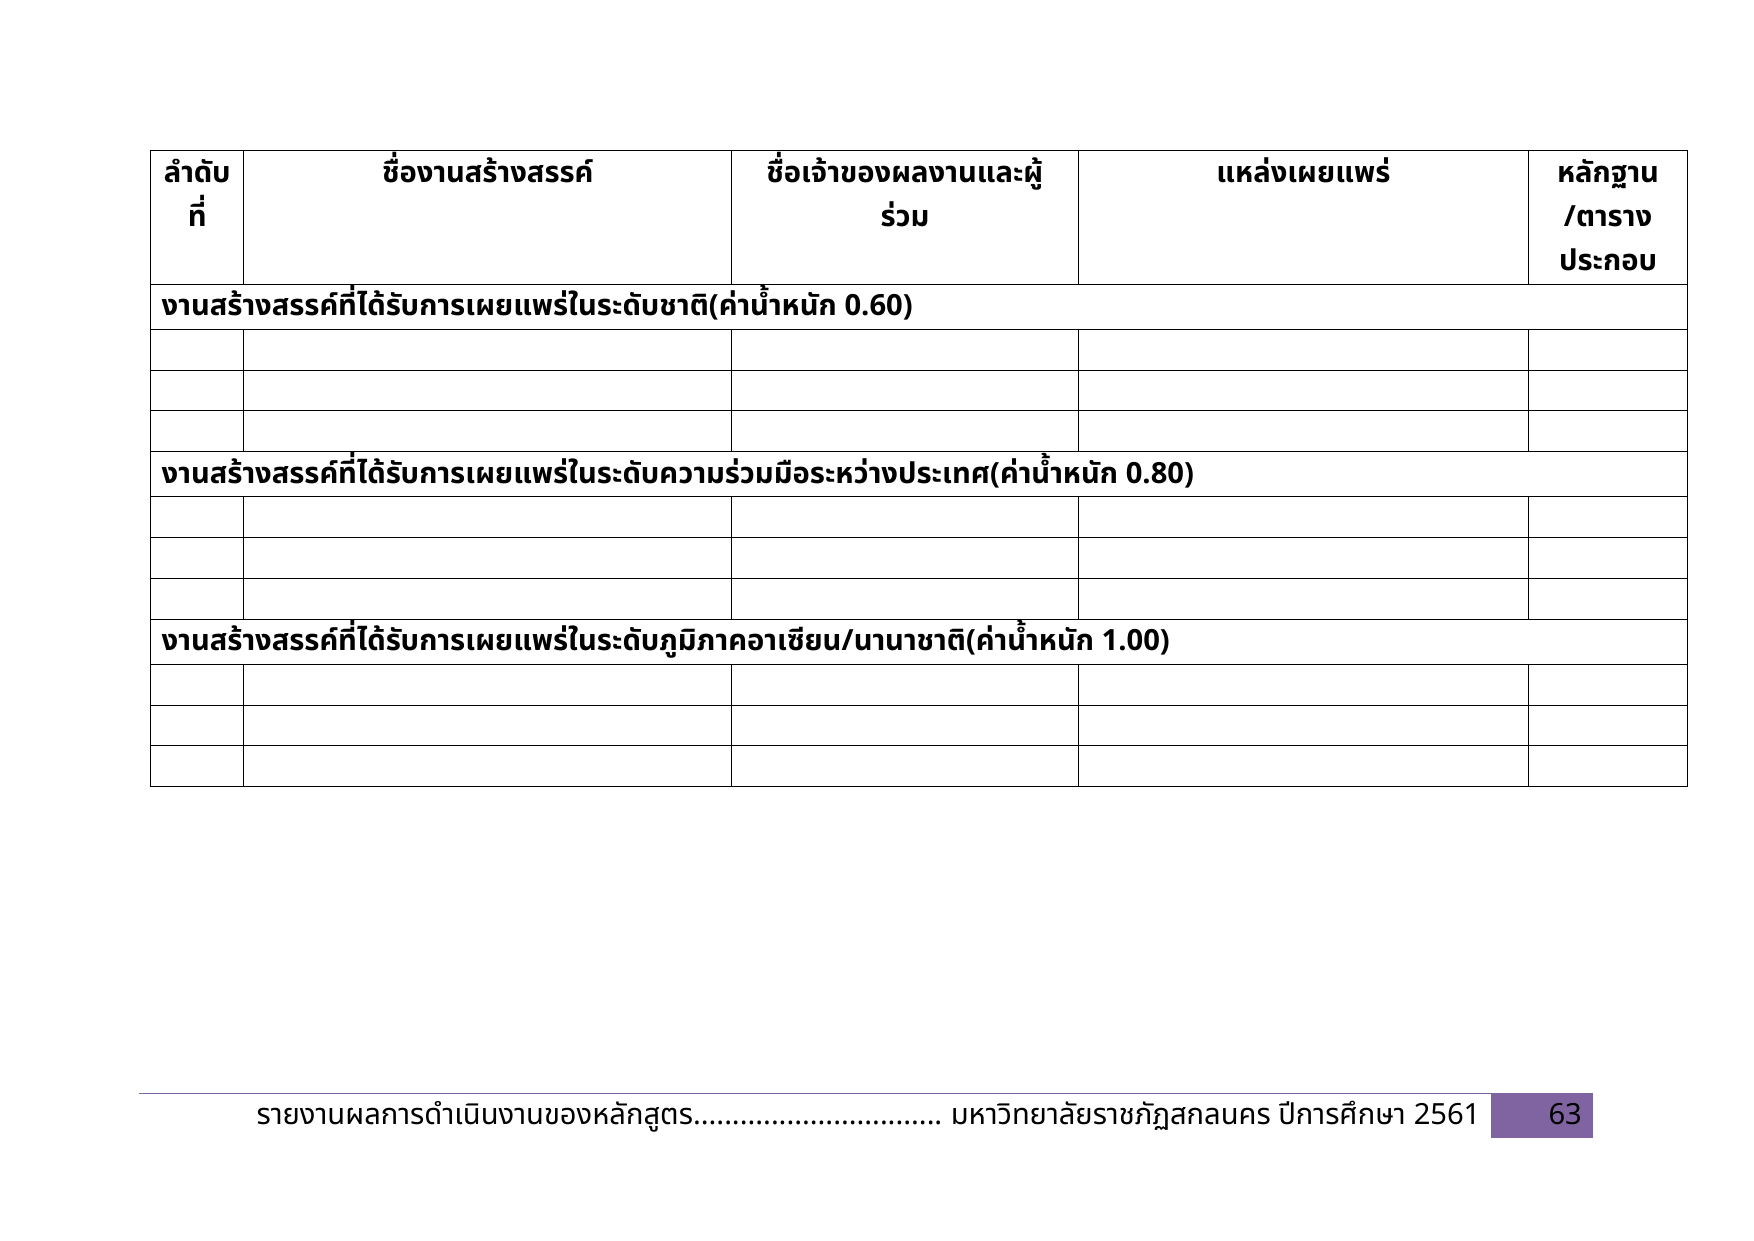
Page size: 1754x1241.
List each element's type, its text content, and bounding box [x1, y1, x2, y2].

table_cell [732, 706, 1078, 745]
table_cell [244, 411, 731, 451]
table_cell [732, 330, 1078, 369]
table_cell [732, 371, 1078, 410]
table_cell [1529, 497, 1687, 537]
table_cell [1529, 371, 1687, 410]
table_cell [151, 371, 243, 410]
table_cell [244, 538, 731, 578]
table_cell [732, 665, 1078, 704]
table_cell [151, 497, 243, 537]
table_cell [1529, 579, 1687, 618]
table_cell [732, 538, 1078, 578]
table_cell [1529, 330, 1687, 369]
table_cell [244, 706, 731, 745]
table_cell [1079, 411, 1528, 451]
table_cell [151, 706, 243, 745]
table_cell [151, 330, 243, 369]
table_header แหล่งเผยแพร่ [1079, 151, 1528, 283]
table_header ชื่องานสร้างสรรค์ [244, 151, 731, 283]
table_cell [151, 746, 243, 786]
table_cell [1079, 330, 1528, 369]
table_cell งานสร้างสรรค์ที่ได้รับการเผยแพร่ในระดับชาติ(ค่าน้ำหนัก 0.60) [151, 285, 1687, 329]
table_cell [1079, 746, 1528, 786]
table_cell [1079, 371, 1528, 410]
table_cell งานสร้างสรรค์ที่ได้รับการเผยแพร่ในระดับภูมิภาคอาเซียน/นานาชาติ(ค่าน้ำหนัก 1.00) [151, 620, 1687, 664]
table_cell [1079, 538, 1528, 578]
table_cell [1079, 665, 1528, 704]
table_cell [1079, 579, 1528, 618]
table_cell [1529, 538, 1687, 578]
table_cell [1079, 706, 1528, 745]
table_cell [1529, 665, 1687, 704]
table_cell [732, 497, 1078, 537]
table_cell [244, 746, 731, 786]
table_cell [244, 665, 731, 704]
table_cell [1529, 746, 1687, 786]
table_cell [151, 411, 243, 451]
table_cell [732, 579, 1078, 618]
table_cell [151, 579, 243, 618]
table_cell งานสร้างสรรค์ที่ได้รับการเผยแพร่ในระดับความร่วมมือระหว่างประเทศ(ค่าน้ำหนัก 0.80) [151, 452, 1687, 496]
table_cell [151, 665, 243, 704]
table_cell [1529, 411, 1687, 451]
table_cell [732, 411, 1078, 451]
table_header ชื่อเจ้าของผลงานและผู้ร่วม [732, 151, 1078, 283]
table_cell [732, 746, 1078, 786]
table_cell [151, 538, 243, 578]
table_cell [244, 371, 731, 410]
table_cell [244, 579, 731, 618]
table_cell [244, 330, 731, 369]
table_cell [1079, 497, 1528, 537]
table_cell [1529, 706, 1687, 745]
table_cell [244, 497, 731, 537]
table_header ลำดับที่ [151, 151, 243, 283]
table_header หลักฐาน /ตารางประกอบ [1529, 151, 1687, 283]
